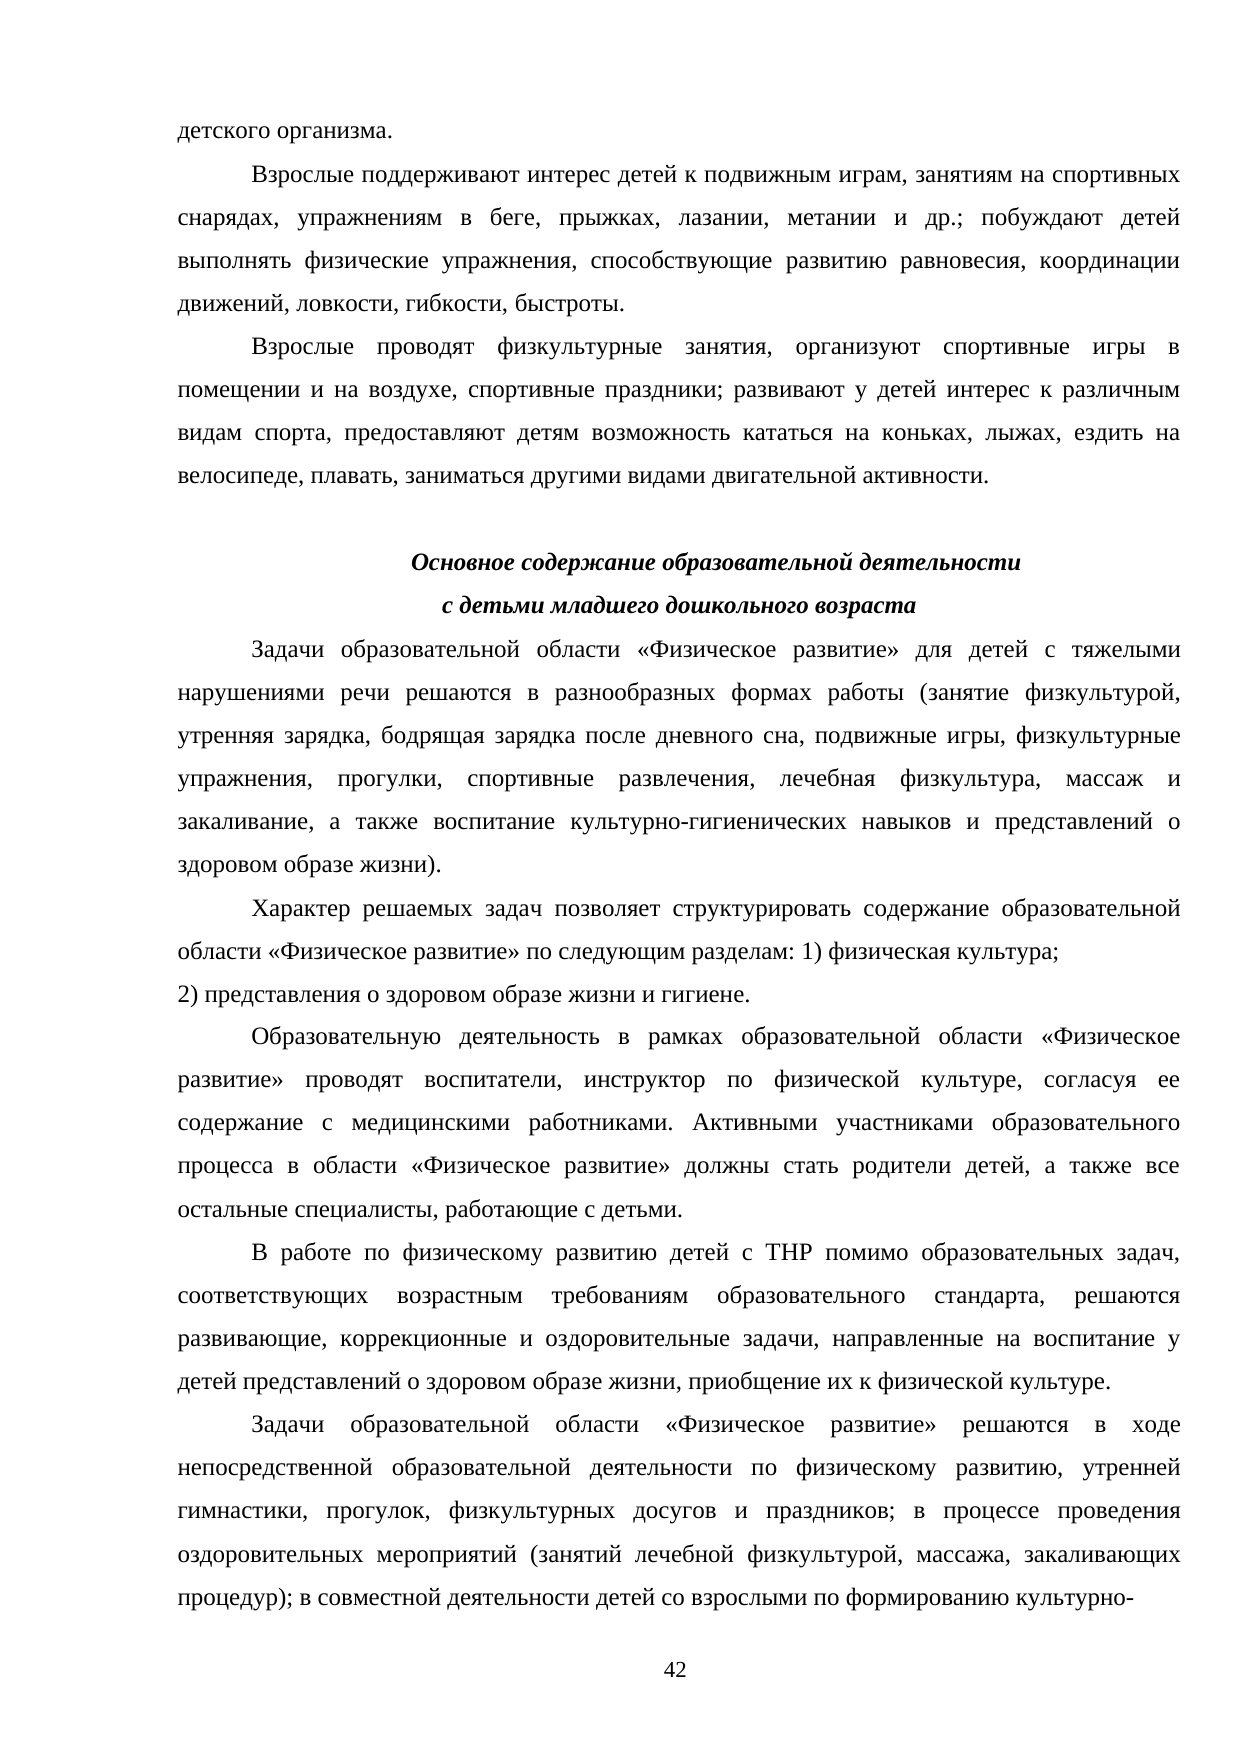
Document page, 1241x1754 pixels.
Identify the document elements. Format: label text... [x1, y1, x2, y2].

text Задачи образовательной области «Физическое развитие» решаются в ходе непосредственной образовательной деятельности по физическому развитию, утренней гимнастики, прогулок, физкультурных досугов и праздников; в процессе проведения оздоровительных мероприятий (занятий лечебной физкультурой, массажа, закаливающих процедур); в совместной деятельности детей со взрослыми по формированию культурно- [177, 1409, 1182, 1611]
text Образовательную деятельность в рамках образовательной области «Физическое развитие» проводят воспитатели, инструктор по физической культуре, согласуя ее содержание с медицинскими работниками. Активными участниками образовательного процесса в области «Физическое развитие» должны стать родители детей, а также все остальные специалисты, работающие с детьми. [177, 1021, 1181, 1222]
text детского организма. [177, 115, 1194, 144]
text В работе по физическому развитию детей с ТНР помимо образовательных задач, соответствующих возрастным требованиям образовательного стандарта, решаются развивающие, коррекционные и оздоровительные задачи, направленные на воспитание у детей представлений о здоровом образе жизни, приобщение их к физической культуре. [177, 1237, 1181, 1395]
text Характер решаемых задач позволяет структурировать содержание образовательной области «Физическое развитие» по следующим разделам: 1) физическая культура; [177, 893, 1181, 964]
subtitle Основное содержание образовательной деятельности с детьми младшего дошкольного возраста [411, 547, 1023, 619]
text 2) представления о здоровом образе жизни и гигиене. [177, 979, 1194, 1008]
text Задачи образовательной области «Физическое развитие» для детей с тяжелыми нарушениями речи решаются в разнообразных формах работы (занятие физкультурой, утренняя зарядка, бодрящая зарядка после дневного сна, подвижные игры, физкультурные упражнения, прогулки, спортивные развлечения, лечебная физкультура, массаж и закаливание, а также воспитание культурно-гигиенических навыков и представлений о здоровом образе жизни). [177, 634, 1182, 878]
text Взрослые проводят физкультурные занятия, организуют спортивные игры в помещении и на воздухе, спортивные праздники; развивают у детей интерес к различным видам спорта, предоставляют детям возможность кататься на коньках, лыжах, ездить на велосипеде, плавать, заниматься другими видами двигательной активности. [177, 331, 1181, 489]
text Взрослые поддерживают интерес детей к подвижным играм, занятиям на спортивных снарядах, упражнениям в беге, прыжках, лазании, метании и др.; побуждают детей выполнять физические упражнения, способствующие развитию равновесия, координации движений, ловкости, гибкости, быстроты. [177, 159, 1181, 317]
